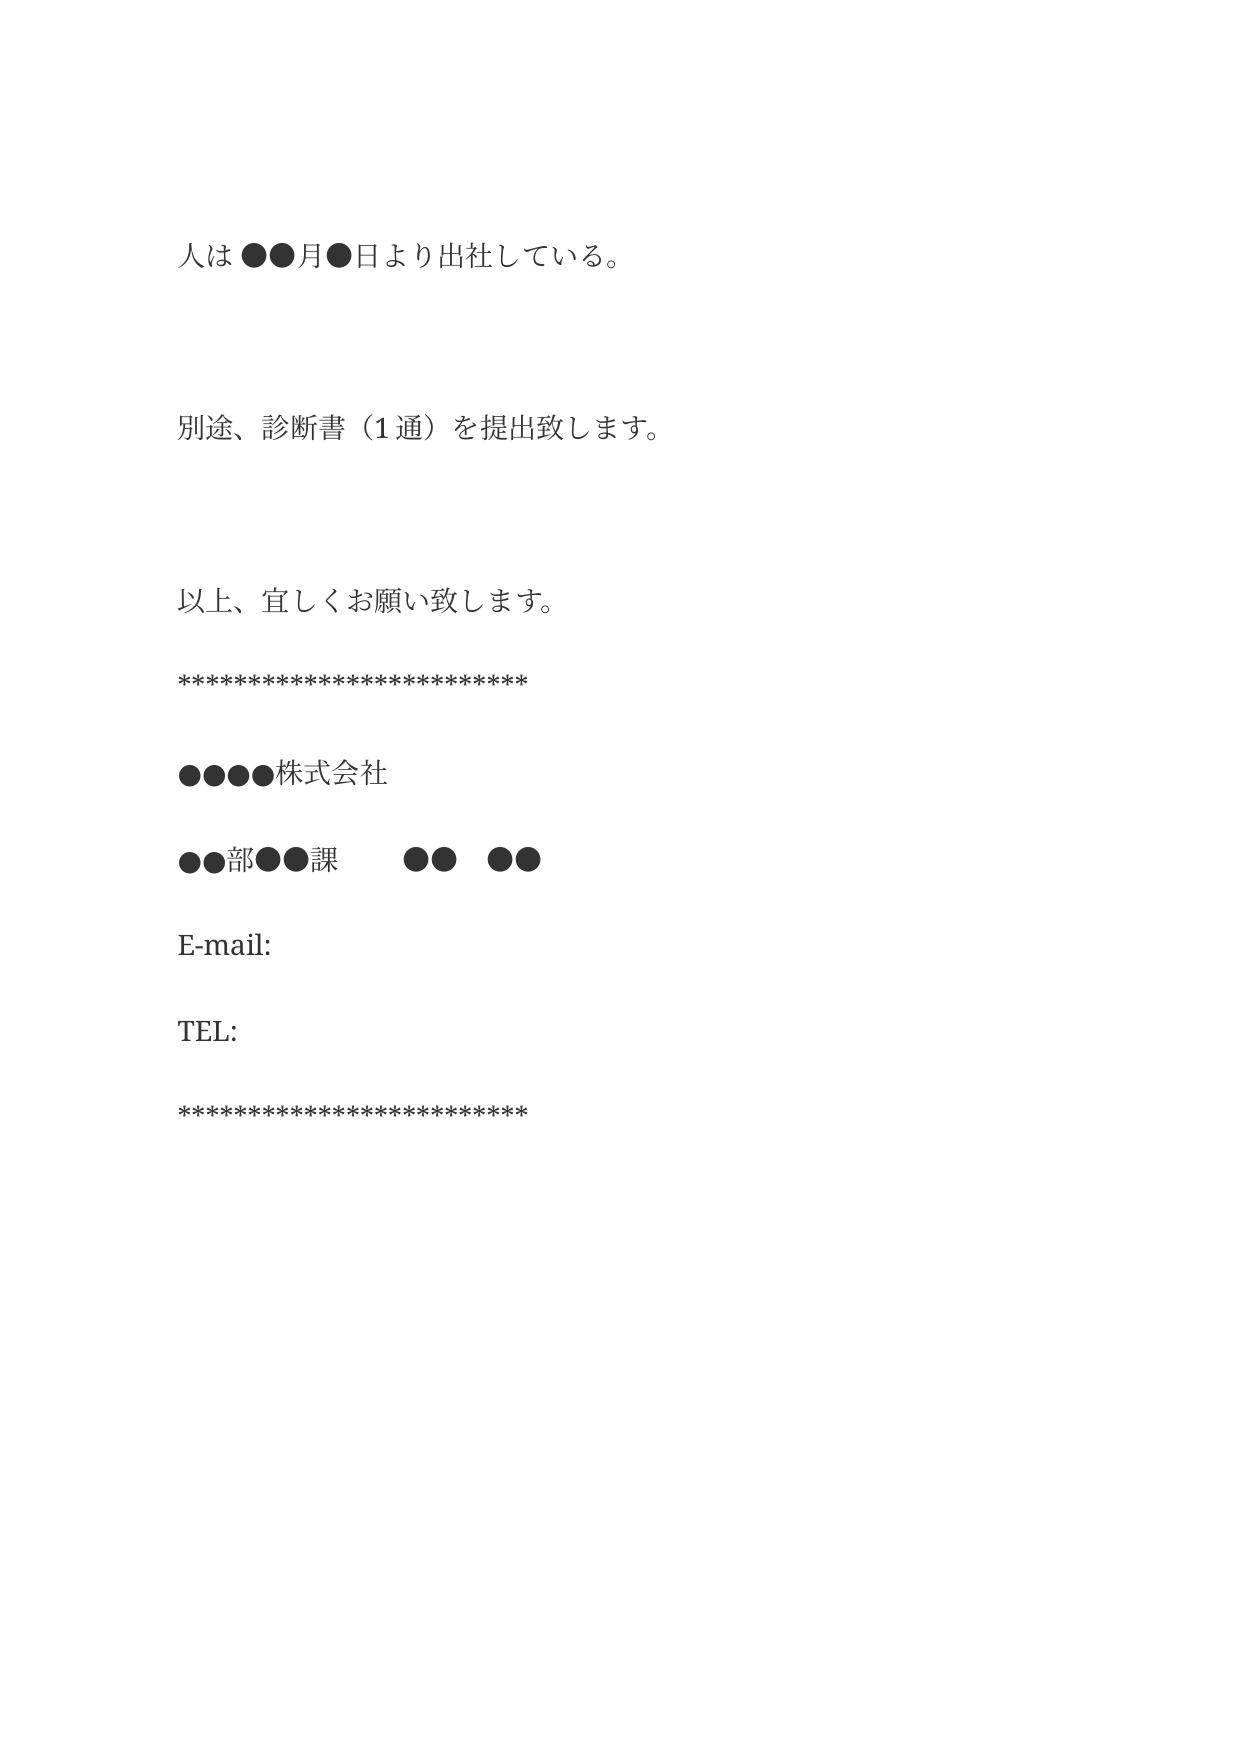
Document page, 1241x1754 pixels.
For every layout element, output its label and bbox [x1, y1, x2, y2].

text [177, 217, 1063, 1154]
